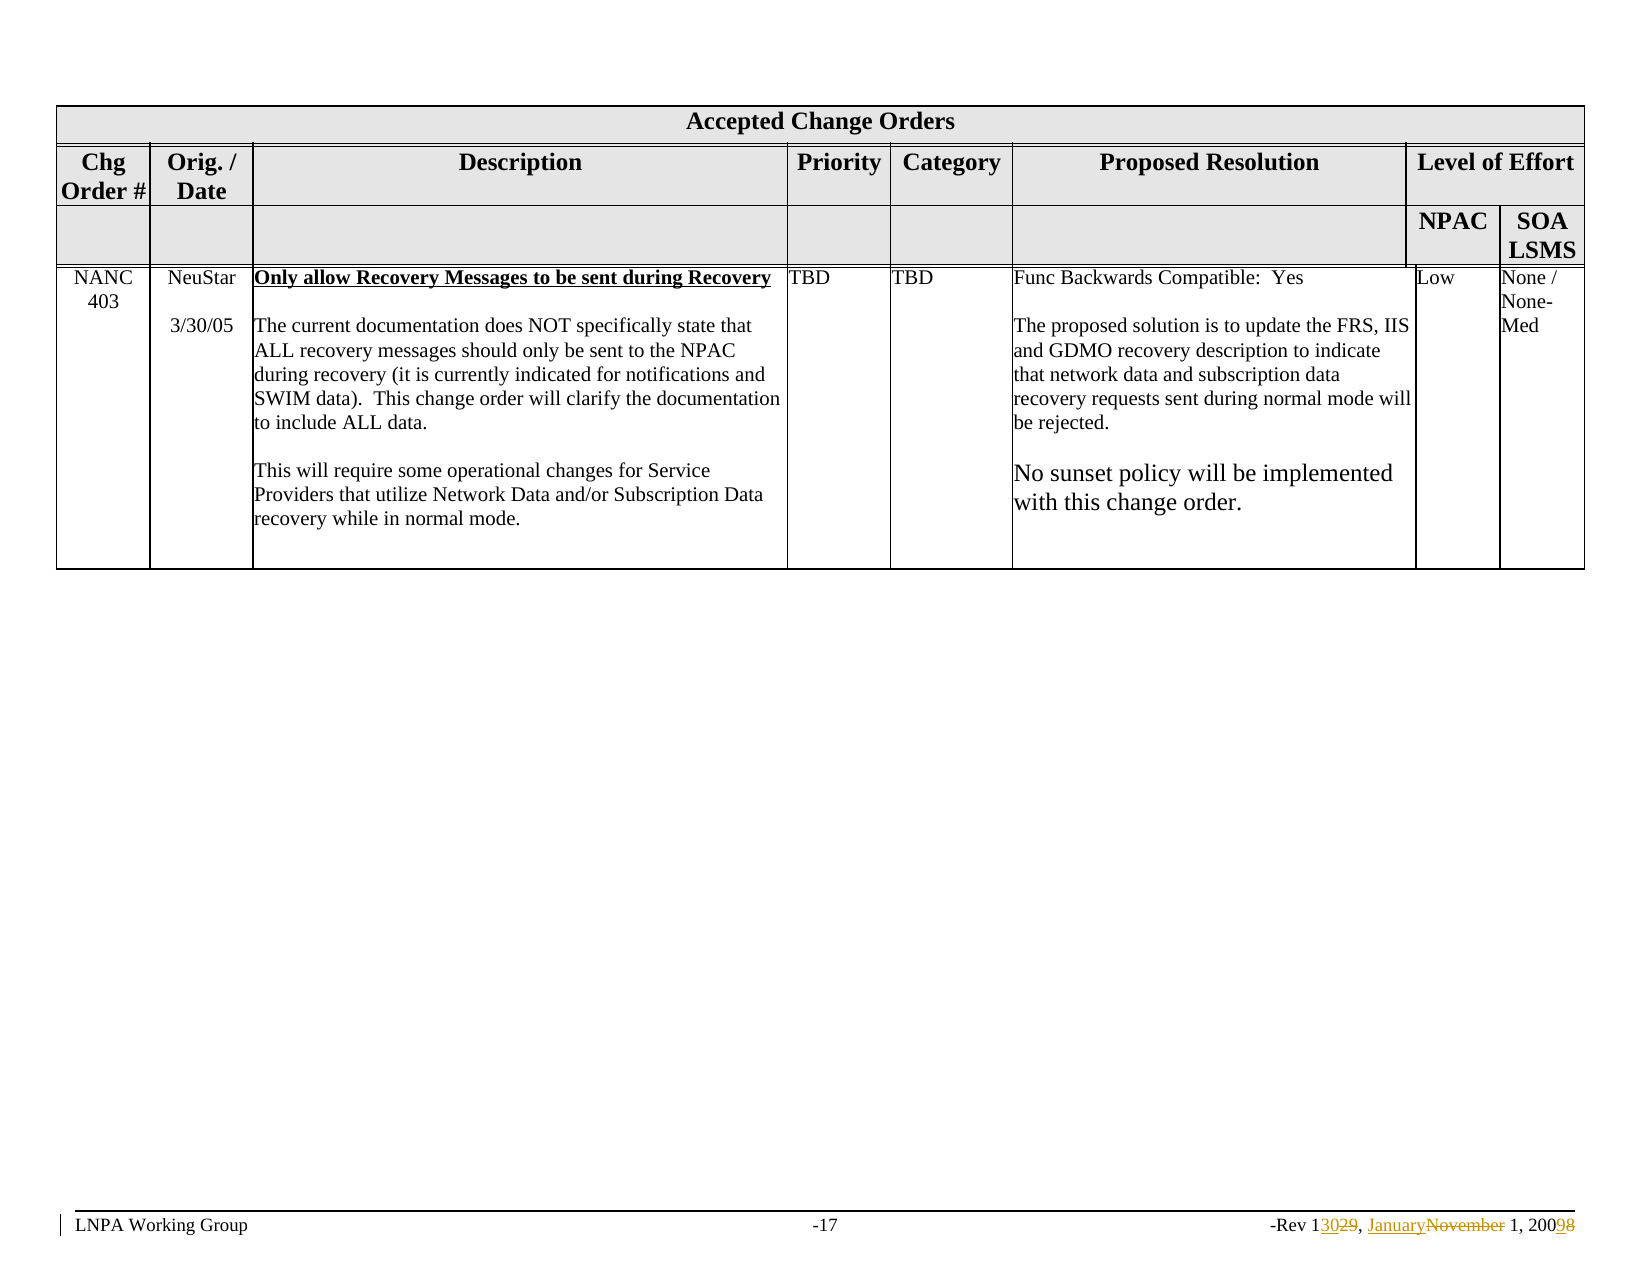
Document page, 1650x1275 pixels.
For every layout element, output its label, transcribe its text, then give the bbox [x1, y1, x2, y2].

table_cell SOA LSMS [1501, 206, 1584, 264]
table_cell Description [254, 147, 787, 205]
table_cell TBD [891, 268, 1012, 568]
table_cell [788, 206, 890, 264]
table_cell TBD [788, 268, 890, 568]
table_cell NeuStar 3/30/05 [151, 268, 252, 568]
table_cell Level of Effort [1407, 147, 1584, 205]
table_cell Func Backwards Compatible: Yes The proposed solution is to update the FRS, IIS and GDMO recovery description to indicate that network data and subscription data recovery requests sent during normal mode will be rejected. No sunset policy will be implemented with this change order. [1013, 268, 1415, 568]
table_cell [1013, 206, 1405, 264]
table_header Accepted Change Orders [57, 107, 1584, 142]
table_cell NPAC [1407, 206, 1499, 264]
table_cell NANC 403 [57, 268, 149, 568]
table_cell Low [1417, 268, 1499, 568]
table_cell None / None-Med [1501, 268, 1584, 568]
table_cell Orig. / Date [151, 147, 252, 205]
table_cell Only allow Recovery Messages to be sent during Recovery The current documentation does NOT specifically state that ALL recovery messages should only be sent to the NPAC during recovery (it is currently indicated for notifications and SWIM data). This change order will clarify the documentation to include ALL data. This will require some operational changes for Service Providers that utilize Network Data and/or Subscription Data recovery while in normal mode. [254, 268, 787, 568]
table_cell [891, 206, 1012, 264]
table_cell Priority [788, 147, 890, 205]
table_cell Chg Order # [57, 147, 149, 205]
table_cell Proposed Resolution [1013, 147, 1405, 205]
table_cell [254, 206, 787, 264]
table_cell [57, 206, 149, 264]
table_cell Category [891, 147, 1012, 205]
table_cell [151, 206, 252, 264]
